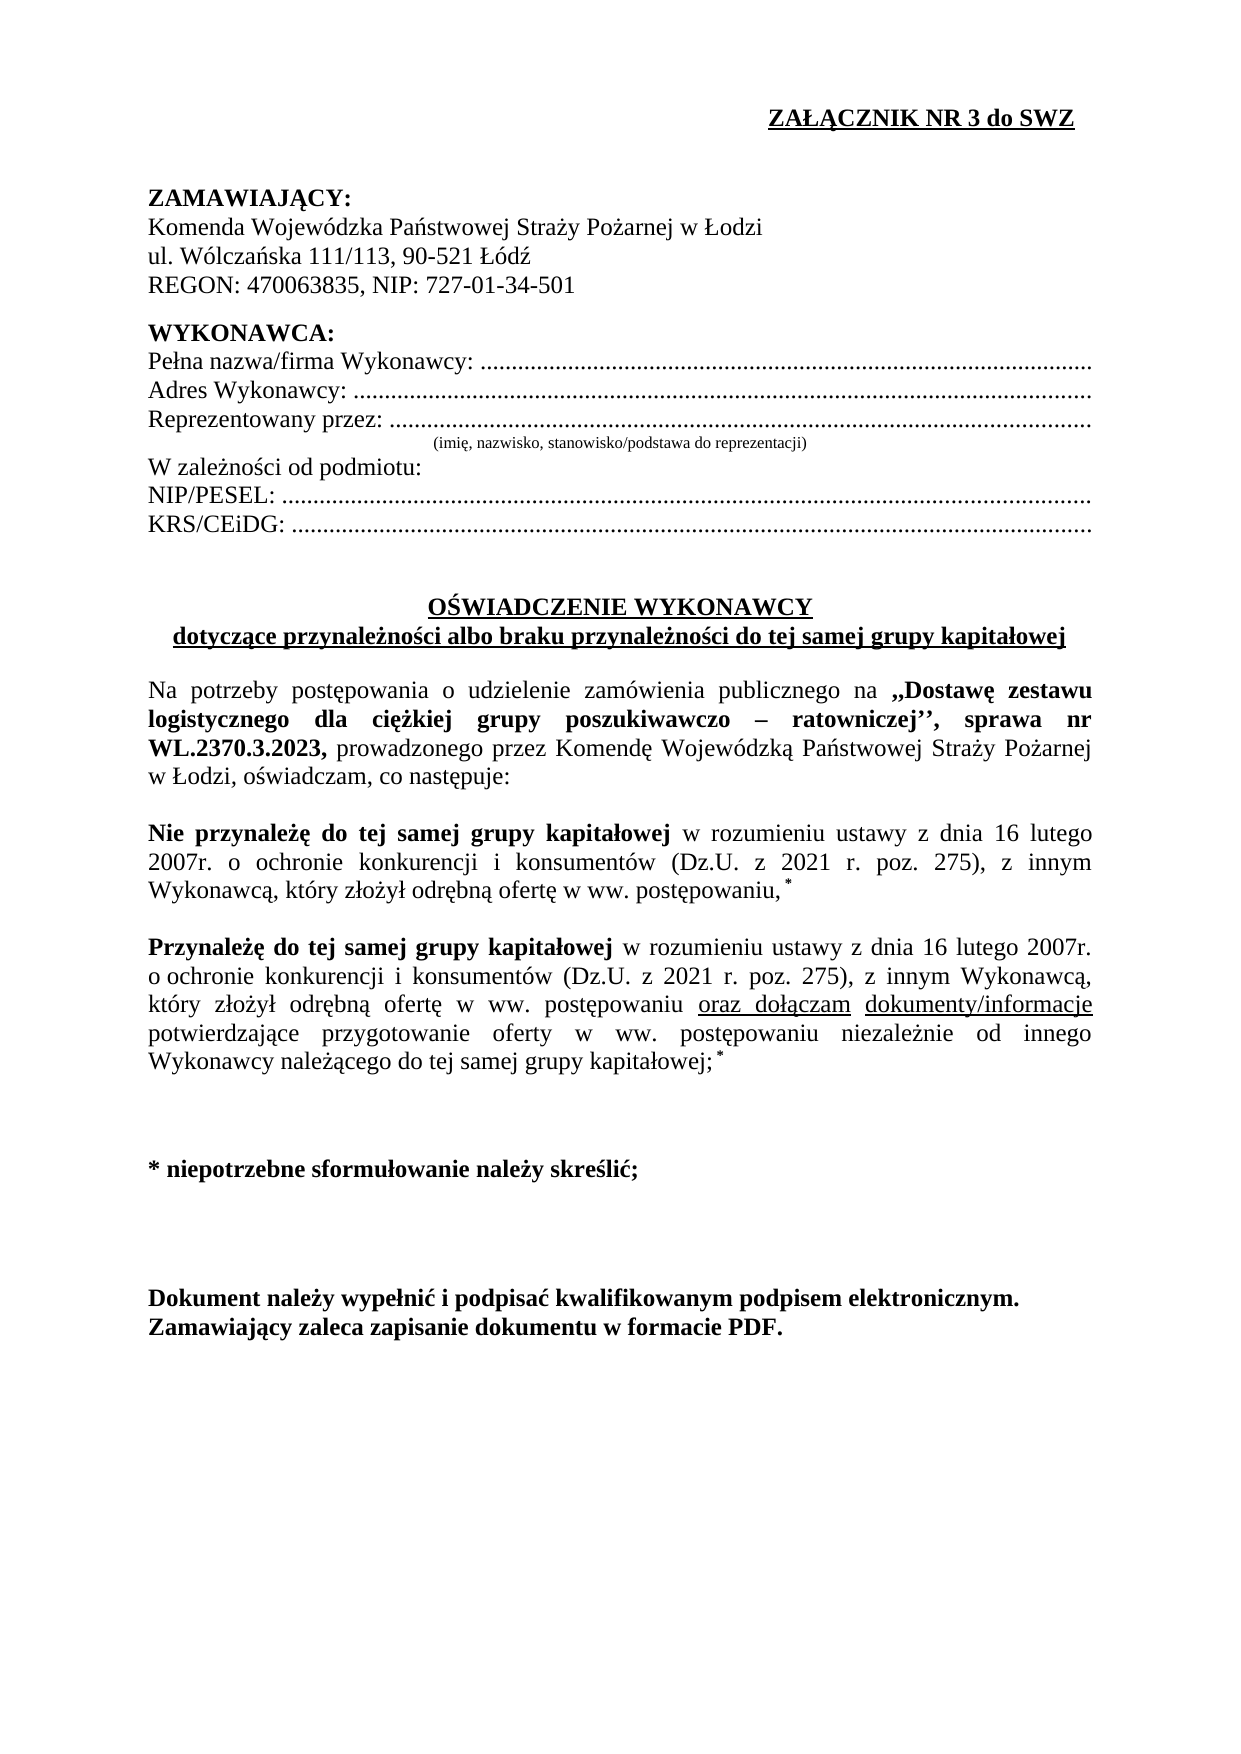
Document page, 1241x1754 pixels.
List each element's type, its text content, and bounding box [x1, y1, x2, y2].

text (imię, nazwisko, stanowisko/podstawa do reprezentacji) [148, 433, 1093, 452]
text Pełna nazwa/firma Wykonawcy: [148, 346, 1093, 375]
text Zamawiający zaleca zapisanie dokumentu w formacie PDF. [148, 1312, 1093, 1341]
text WYKONAWCA: [148, 318, 1093, 346]
text Komenda Wojewódzka Państwowej Straży Pożarnej w Łodzi [148, 212, 1093, 241]
text * niepotrzebne sformułowanie należy skreślić; [148, 1158, 1093, 1182]
text Reprezentowany przez: [148, 404, 1093, 433]
text Dokument należy wypełnić i podpisać kwalifikowanym podpisem elektronicznym. [148, 1283, 1093, 1312]
text REGON: 470063835, NIP: 727-01-34-501 [148, 270, 1093, 298]
text NIP/PESEL: [148, 481, 1093, 509]
text ZAMAWIAJĄCY: [148, 183, 1093, 212]
text ul. Wólczańska 111/113, 90-521 Łódź [148, 241, 1093, 270]
text Adres Wykonawcy: [148, 375, 1093, 404]
text dotyczące przynależności albo braku przynależności do tej samej grupy kapitałowej [148, 621, 1091, 650]
text OŚWIADCZENIE WYKONAWCY [148, 592, 1093, 621]
text Nie przynależę do tej samej grupy kapitałowej w rozumieniu ustawy z dnia 16 lutego 2007r. o ochronie konkurencji i konsumentów (Dz.U. z 2021 r. poz. 275), z innym Wykonawcą, który złożył odrębną ofertę w ww. postępowaniu, * [148, 818, 1093, 904]
text Na potrzeby postępowania o udzielenie zamówienia publicznego na ,,Dostawę zestawu logistycznego dla ciężkiej grupy poszukiwawczo – ratowniczej’’, sprawa nr WL.2370.3.2023, prowadzonego przez Komendę Wojewódzką Państwowej Straży Pożarnej w Łodzi, oświadczam, co następuje: [148, 676, 1093, 790]
text ZAŁĄCZNIK NR 3 do SWZ [768, 103, 1093, 132]
text Przynależę do tej samej grupy kapitałowej w rozumieniu ustawy z dnia 16 lutego 2007r. o ochronie konkurencji i konsumentów (Dz.U. z 2021 r. poz. 275), z innym Wykonawcą, który złożył odrębną ofertę w ww. postępowaniu oraz dołączam dokumenty/informacje potwierdzające przygotowanie oferty w ww. postępowaniu niezależnie od innego Wykonawcy należącego do tej samej grupy kapitałowej; * [148, 932, 1093, 1075]
text W zależności od podmiotu: [148, 452, 1093, 481]
text KRS/CEiDG: [148, 509, 1093, 538]
